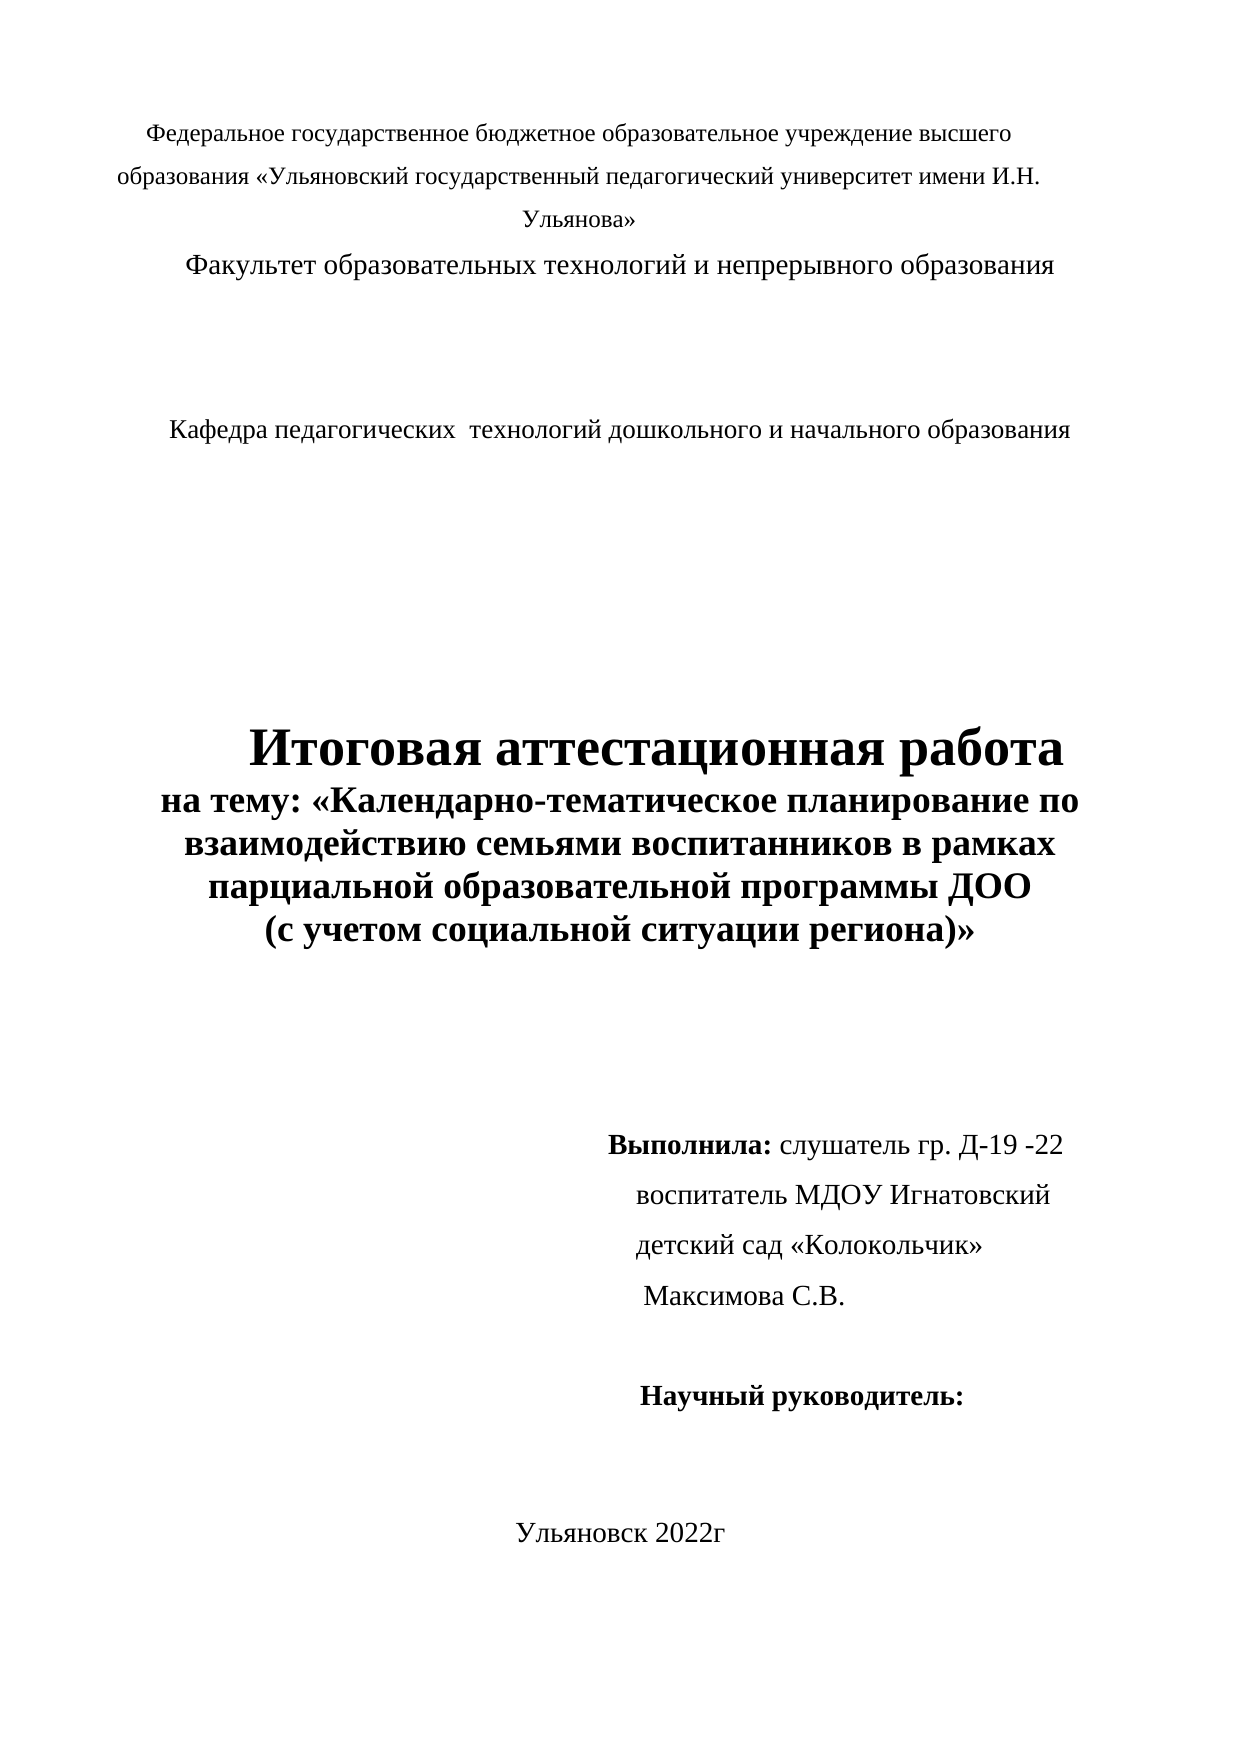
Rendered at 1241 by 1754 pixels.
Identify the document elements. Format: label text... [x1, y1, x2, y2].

text воспитатель МДОУ Игнатовский [118, 1177, 1122, 1211]
text Кафедра педагогических технологий дошкольного и начального образования [118, 413, 1122, 444]
text на тему: «Календарно-тематическое планирование по взаимодействию семьями воспитанников в рамках парциальной образовательной программы ДОО [118, 777, 1122, 906]
text Выполнила: слушатель гр. Д-19 -22 [118, 1127, 1122, 1160]
text (с учетом социальной ситуации региона)» [118, 906, 1122, 949]
text Факультет образовательных технологий и непрерывного образования [118, 247, 1122, 281]
text детский сад «Колокольчик» [118, 1227, 1122, 1261]
text Ульяновск 2022г [118, 1515, 1122, 1548]
text Итоговая аттестационная работа [118, 715, 1122, 777]
text Максимова С.В. [118, 1278, 1122, 1311]
text Научный руководитель: [118, 1378, 1122, 1412]
text Федеральное государственное бюджетное образовательное учреждение высшего образования «Ульяновский государственный педагогический университет имени И.Н. Ульянова» [112, 118, 1045, 233]
